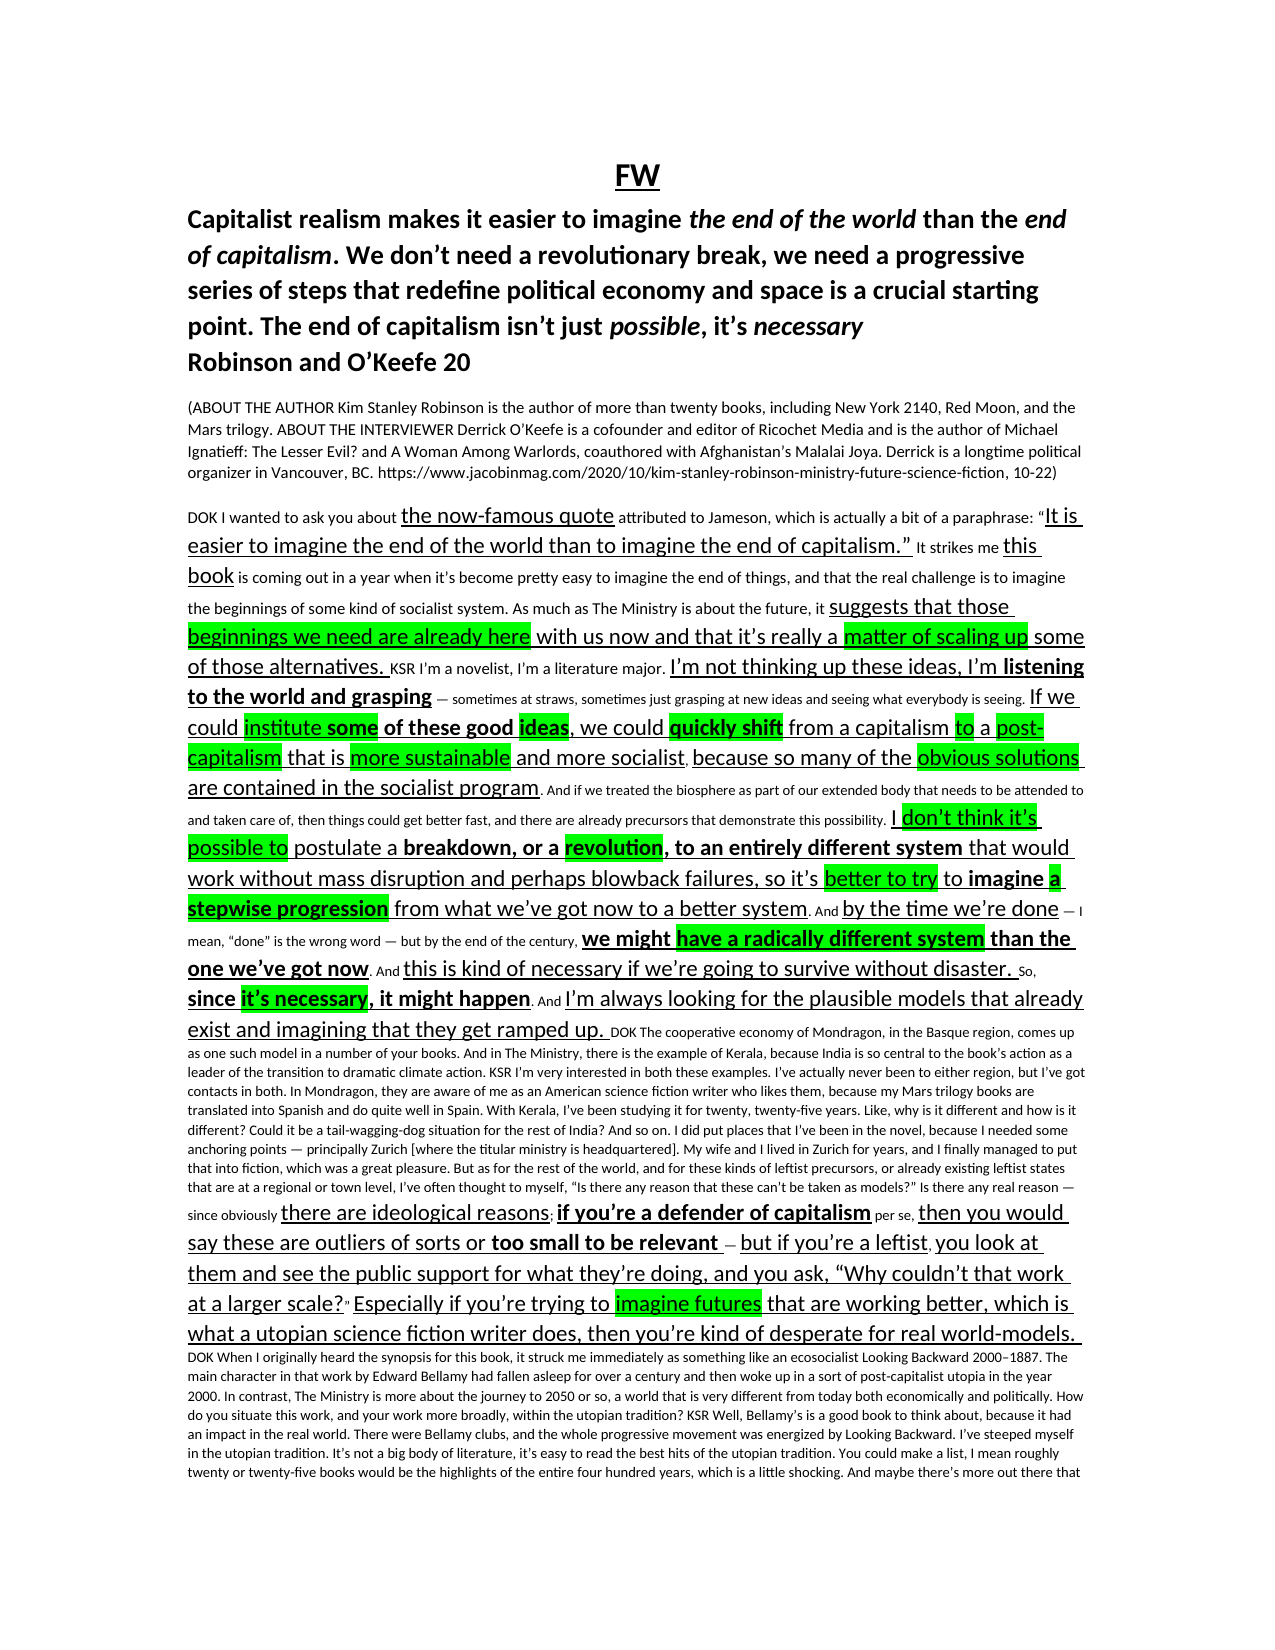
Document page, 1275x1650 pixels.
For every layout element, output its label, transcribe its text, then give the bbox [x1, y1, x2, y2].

text (ABOUT THE AUTHOR Kim Stanley Robinson is the author of more than twenty books, including New York 2140, Red Moon, and the Mars trilogy. ABOUT THE INTERVIEWER Derrick O’Keefe is a cofounder and editor of Ricochet Media and is the author of Michael Ignatieff: The Lesser Evil? and A Woman Among Warlords, coauthored with Afghanistan’s Malalai Joya. Derrick is a longtime political organizer in Vancouver, BC. https://www.jacobinmag.com/2020/10/kim-stanley-robinson-ministry-future-science-fiction, 10-22) [187, 397, 1087, 483]
text Robinson and O’Keefe 20 [187, 345, 1087, 378]
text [187, 501, 1087, 1481]
subtitle FW [187, 154, 1087, 195]
subtitle Capitalist realism makes it easier to imagine the end of the world than the end of capitalism. We don’t need a revolutionary break, we need a progressive series of steps that redefine political economy and space is a crucial starting point. The end of capitalism isn’t just possible, it’s necessary [187, 202, 1087, 342]
